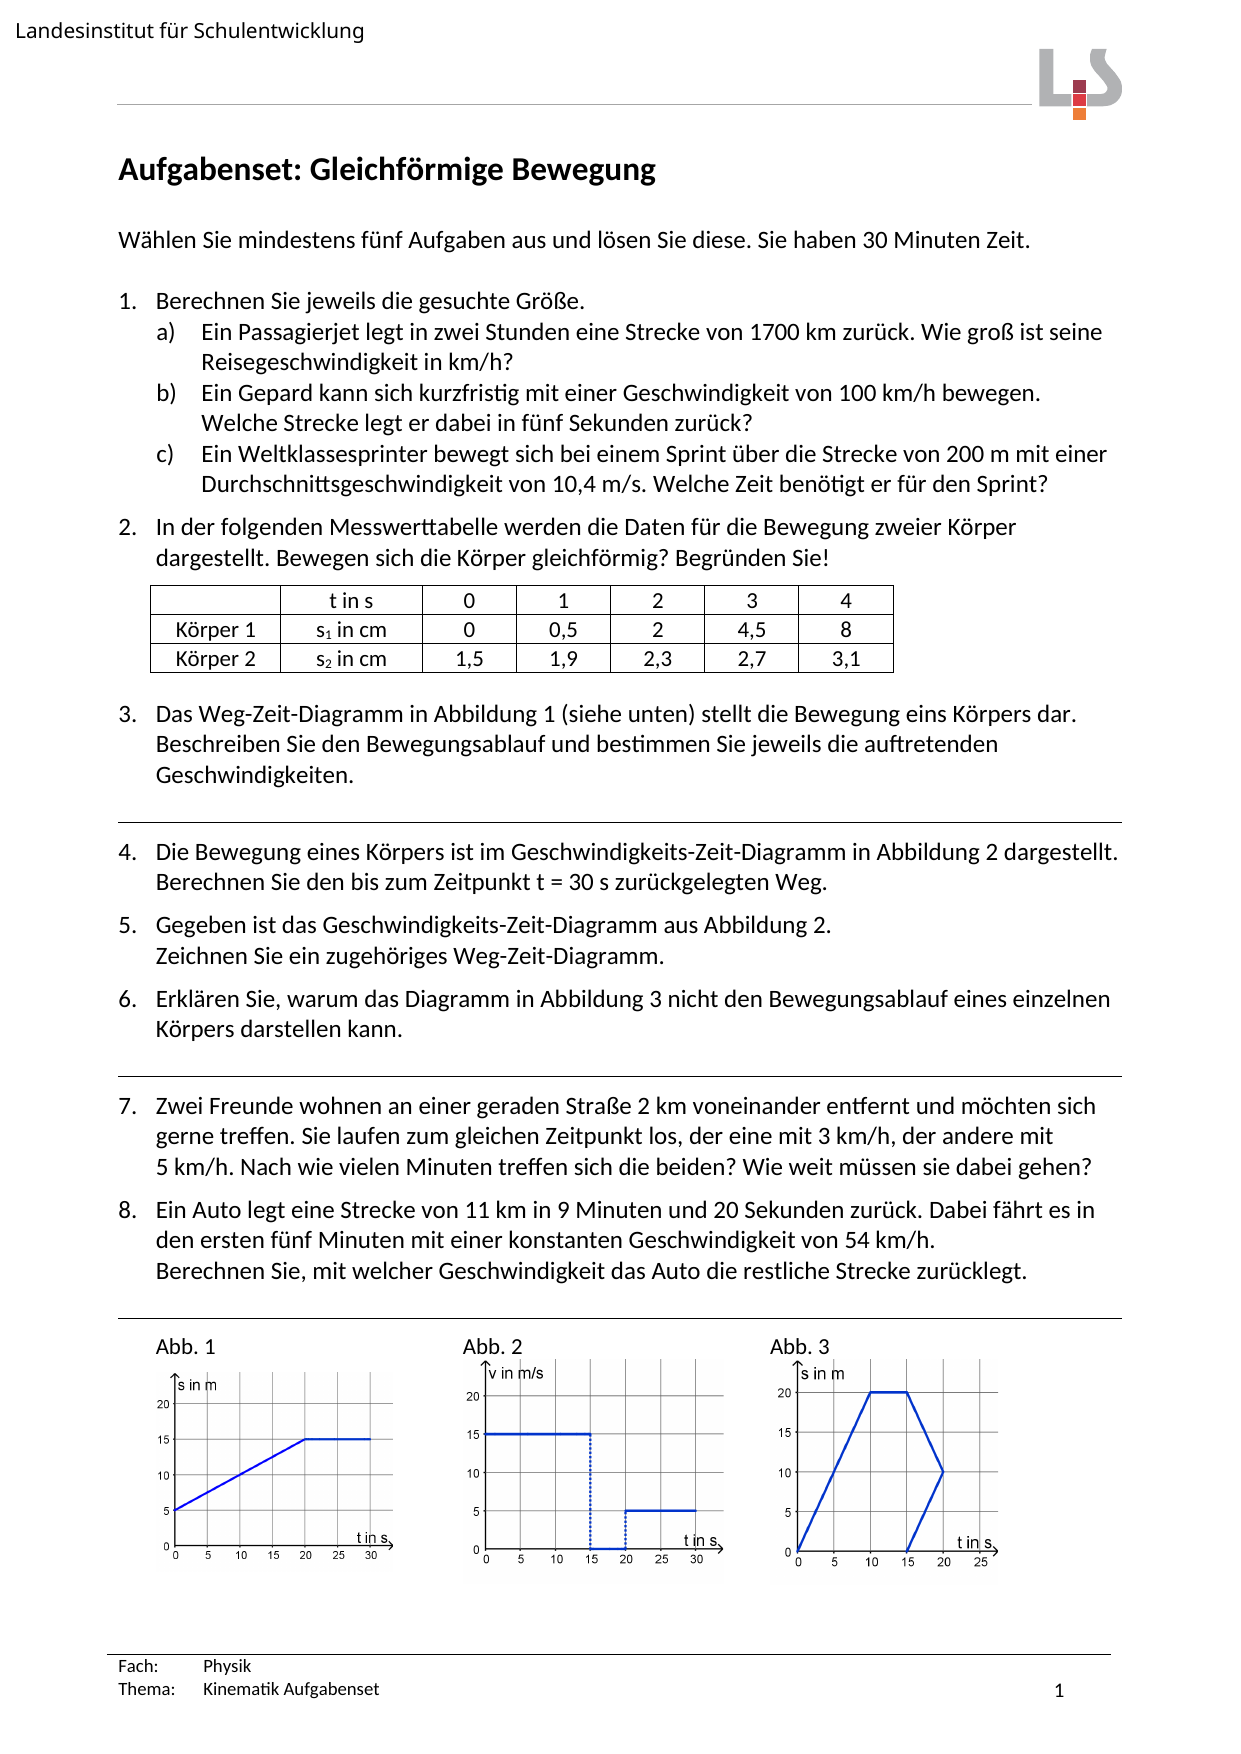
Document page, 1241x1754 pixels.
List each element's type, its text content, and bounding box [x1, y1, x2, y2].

picture [155, 1372, 393, 1572]
list Die Bewegung eines Körpers ist im Geschwindigkeits-Zeit-Diagramm in Abbildung 2 dargestellt. Berechnen Sie den bis zum Zeitpunkt t = 30 s zurückgelegten Weg. [118, 836, 1122, 897]
table_header [151, 586, 280, 614]
list Ein Auto legt eine Strecke von 11 km in 9 Minuten und 20 Sekunden zurück. Dabei fährt es in den ersten fünf Minuten mit einer konstanten Geschwindigkeit von 54 km/h. Berechnen Sie, mit welcher Geschwindigkeit das Auto die restliche Strecke zurücklegt. [118, 1194, 1122, 1286]
text Wählen Sie mindestens fünf Aufgaben aus und lösen Sie diese. Sie haben 30 Minuten Zeit. [118, 224, 1122, 254]
table_cell Körper 2 [151, 644, 280, 672]
table_cell 1,9 [517, 644, 610, 672]
table_header t in s [281, 586, 422, 614]
list In der folgenden Messwerttabelle werden die Daten für die Bewegung zweier Körper dargestellt. Bewegen sich die Körper gleichförmig? Begründen Sie! [118, 511, 1122, 572]
list Ein Gepard kann sich kurzfristig mit einer Geschwindigkeit von 100 km/h bewegen. Welche Strecke legt er dabei in fünf Sekunden zurück? [156, 377, 1122, 438]
list Gegeben ist das Geschwindigkeits-Zeit-Diagramm aus Abbildung 2. Zeichnen Sie ein zugehöriges Weg-Zeit-Diagramm. [118, 909, 1122, 970]
table_cell 1,5 [423, 644, 516, 672]
table_cell 3,1 [799, 644, 893, 672]
text Aufgabenset: Gleichförmige Bewegung [118, 148, 1122, 188]
table_header 3 [705, 586, 798, 614]
table_header Abb. 1 [144, 1332, 451, 1598]
table_cell 2 [611, 615, 704, 643]
table_cell s1 in cm [281, 615, 422, 643]
table_cell 2,7 [705, 644, 798, 672]
list Das Weg-Zeit-Diagramm in Abbildung 1 (siehe unten) stellt die Bewegung eins Körpers dar. Beschreiben Sie den Bewegungsablauf und bestimmen Sie jeweils die auftretenden Geschwindigkeiten. [118, 698, 1122, 789]
table_cell 8 [799, 615, 893, 643]
table_cell s2 in cm [281, 644, 422, 672]
picture [462, 1359, 724, 1584]
table_cell 2,3 [611, 644, 704, 672]
list Zwei Freunde wohnen an einer geraden Straße 2 km voneinander entfernt und möchten sich gerne treffen. Sie laufen zum gleichen Zeitpunkt los, der eine mit 3 km/h, der andere mit 5 km/h. Nach wie vielen Minuten treffen sich die beiden? Wie weit müssen sie dabei gehen? [118, 1090, 1122, 1182]
list Erklären Sie, warum das Diagramm in Abbildung 3 nicht den Bewegungsablauf eines einzelnen Körpers darstellen kann. [118, 983, 1122, 1044]
picture [769, 1359, 999, 1585]
table_header Abb. 2 [451, 1332, 758, 1598]
table_header 0 [423, 586, 516, 614]
table_cell 0,5 [517, 615, 610, 643]
list Ein Weltklassesprinter bewegt sich bei einem Sprint über die Strecke von 200 m mit einer Durchschnittsgeschwindigkeit von 10,4 m/s. Welche Zeit benötigt er für den Sprint? [156, 438, 1122, 499]
table_header Abb. 3 [759, 1332, 1066, 1598]
table_cell 4,5 [705, 615, 798, 643]
table_header 2 [611, 586, 704, 614]
table_header 1 [517, 586, 610, 614]
list Ein Passagierjet legt in zwei Stunden eine Strecke von 1700 km zurück. Wie groß ist seine Reisegeschwindigkeit in km/h? [156, 316, 1122, 377]
table_header 4 [799, 586, 893, 614]
table_cell 0 [423, 615, 516, 643]
list Berechnen Sie jeweils die gesuchte Größe. [118, 285, 1122, 316]
table_cell Körper 1 [151, 615, 280, 643]
